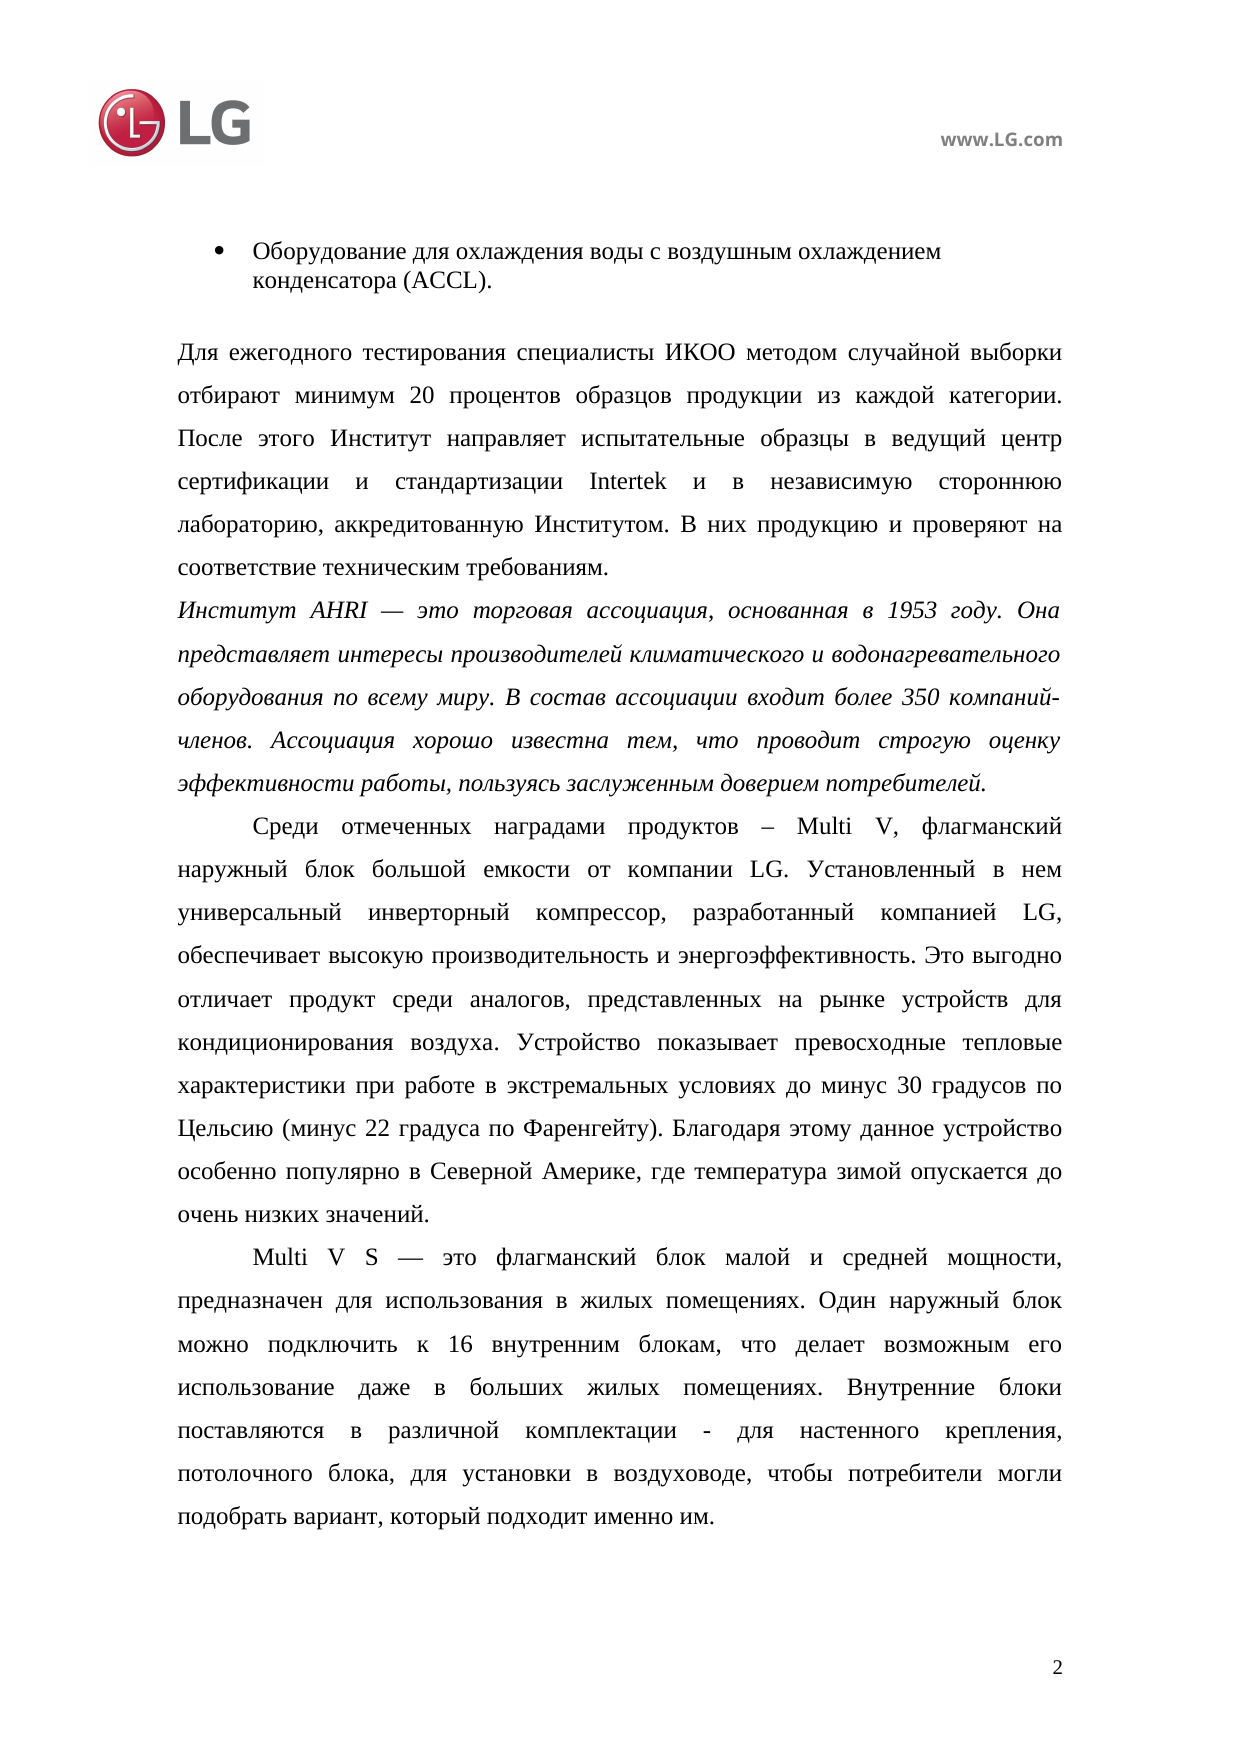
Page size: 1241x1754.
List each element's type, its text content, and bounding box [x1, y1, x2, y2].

picture [89, 79, 264, 166]
text Среди отмеченных наградами продуктов – Multi V, флагманский наружный блок большой емкости от компании LG. Установленный в нем универсальный инверторный компрессор, разработанный компанией LG, обеспечивает высокую производительность и энергоэффективность. Это выгодно отличает продукт среди аналогов, представленных на рынке устройств для кондиционирования воздуха. Устройство показывает превосходные тепловые характеристики при работе в экстремальных условиях до минус 30 градусов по Цельсию (минус 22 градуса по Фаренгейту). Благодаря этому данное устройство особенно популярно в Северной Америке, где температура зимой опускается до очень низких значений. [177, 811, 1063, 1228]
list Оборудование для охлаждения воды с воздушным охлаждением конденсатора (ACCL). [215, 236, 1063, 294]
text Институт AHRI — это торговая ассоциация, основанная в 1953 году. Она представляет интересы производителей климатического и водонагревательного оборудования по всему миру. В состав ассоциации входит более 350 компаний-членов. Ассоциация хорошо известна тем, что проводит строгую оценку эффективности работы, пользуясь заслуженным доверием потребителей. [177, 596, 1063, 797]
text Для ежегодного тестирования специалисты ИКОО методом случайной выборки отбирают минимум 20 процентов образцов продукции из каждой категории. После этого Институт направляет испытательные образцы в ведущий центр сертификации и стандартизации Intertek и в независимую стороннюю лабораторию, аккредитованную Институтом. В них продукцию и проверяют на соответствие техническим требованиям. [177, 337, 1063, 581]
text Multi V S — это флагманский блок малой и средней мощности, предназначен для использования в жилых помещениях. Один наружный блок можно подключить к 16 внутренним блокам, что делает возможным его использование даже в больших жилых помещениях. Внутренние блоки поставляются в различной комплектации - для настенного крепления, потолочного блока, для установки в воздуховоде, чтобы потребители могли подобрать вариант, который подходит именно им. [177, 1242, 1063, 1530]
